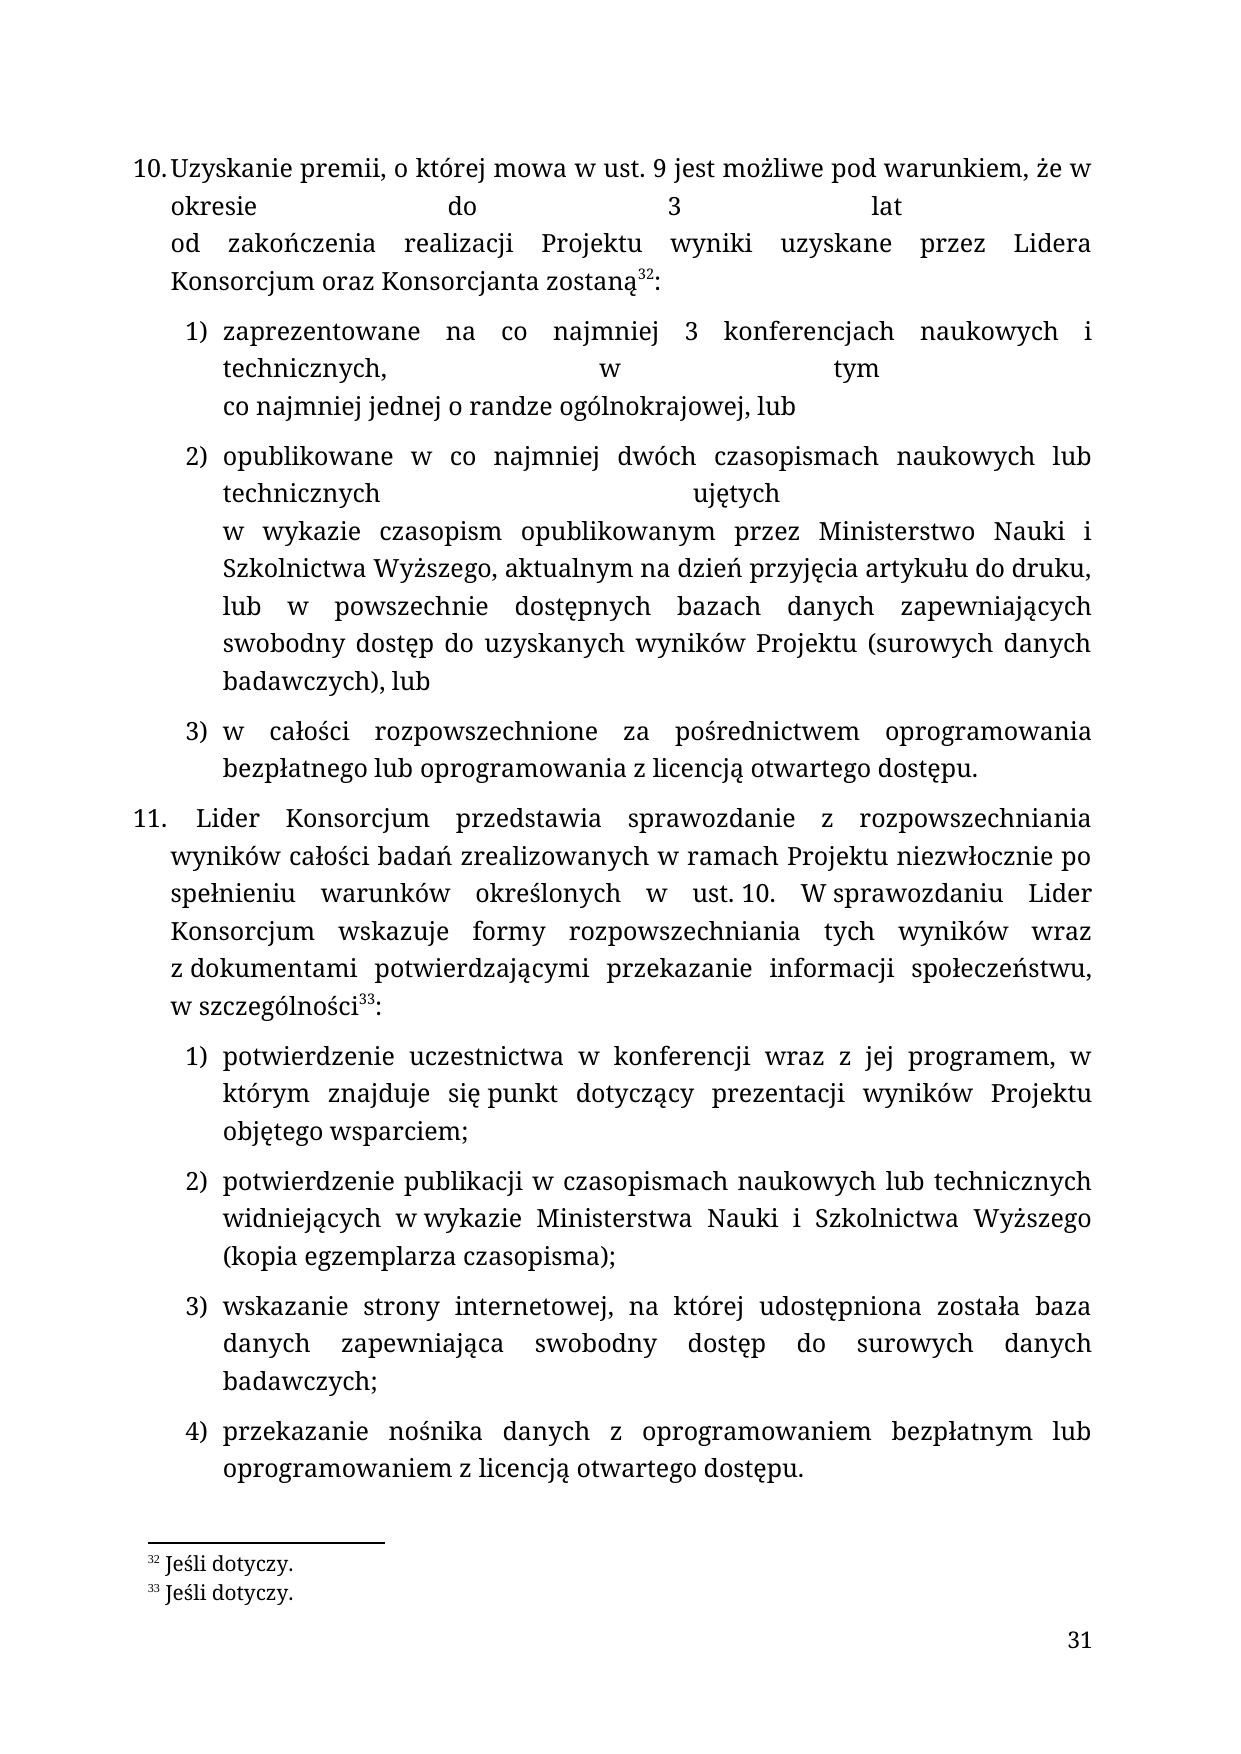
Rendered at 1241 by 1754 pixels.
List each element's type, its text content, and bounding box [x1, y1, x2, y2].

list przekazanie nośnika danych z oprogramowaniem bezpłatnym lub oprogramowaniem z licencją otwartego dostępu. [185, 1410, 1092, 1485]
list opublikowane w co najmniej dwóch czasopismach naukowych lub technicznych ujętych w wykazie czasopism opublikowanym przez Ministerstwo Nauki i Szkolnictwa Wyższego, aktualnym na dzień przyjęcia artykułu do druku, lub w powszechnie dostępnych bazach danych zapewniających swobodny dostęp do uzyskanych wyników Projektu (surowych danych badawczych), lub [185, 435, 1092, 698]
list wskazanie strony internetowej, na której udostępniona została baza danych zapewniająca swobodny dostęp do surowych danych badawczych; [185, 1285, 1092, 1398]
list Lider Konsorcjum przedstawia sprawozdanie z rozpowszechniania wyników całości badań zrealizowanych w ramach Projektu niezwłocznie po spełnieniu warunków określonych w ust. 10. W sprawozdaniu Lider Konsorcjum wskazuje formy rozpowszechniania tych wyników wraz z dokumentami potwierdzającymi przekazanie informacji społeczeństwu, w szczególności: [133, 798, 1092, 1023]
list potwierdzenie publikacji w czasopismach naukowych lub technicznych widniejących w wykazie Ministerstwa Nauki i Szkolnictwa Wyższego (kopia egzemplarza czasopisma); [185, 1160, 1092, 1273]
list potwierdzenie uczestnictwa w konferencji wraz z jej programem, w którym znajduje się punkt dotyczący prezentacji wyników Projektu objętego wsparciem; [185, 1035, 1092, 1148]
list w całości rozpowszechnione za pośrednictwem oprogramowania bezpłatnego lub oprogramowania z licencją otwartego dostępu. [185, 710, 1092, 785]
list Uzyskanie premii, o której mowa w ust. 9 jest możliwe pod warunkiem, że w okresie do 3 lat od zakończenia realizacji Projektu wyniki uzyskane przez Lidera Konsorcjum oraz Konsorcjanta zostaną: [133, 148, 1092, 298]
list zaprezentowane na co najmniej 3 konferencjach naukowych i technicznych, w tym co najmniej jednej o randze ogólnokrajowej, lub [185, 310, 1092, 423]
